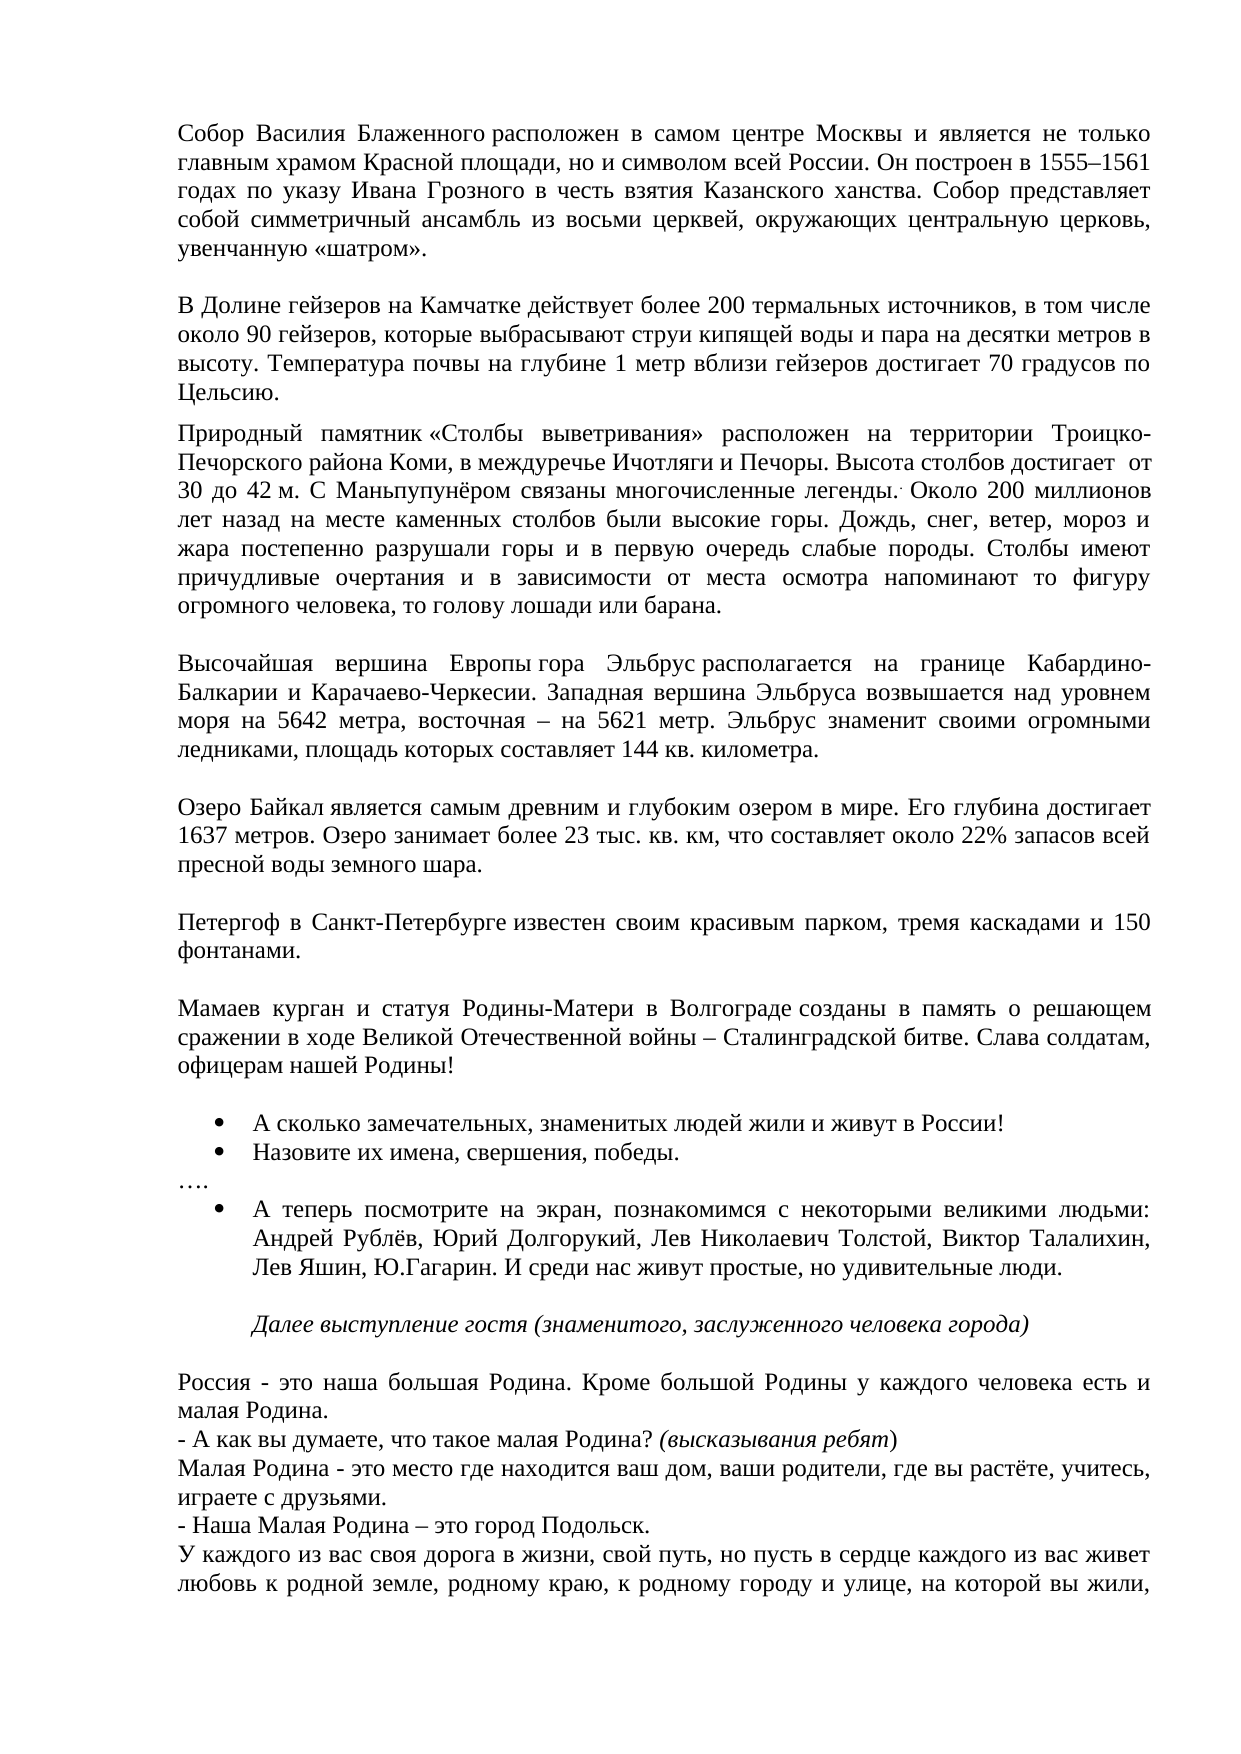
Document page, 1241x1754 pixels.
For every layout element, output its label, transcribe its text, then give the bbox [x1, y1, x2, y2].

list Назовите их имена, свершения, победы. [215, 1137, 1152, 1166]
text Озеро Байкал является самым древним и глубоким озером в мире. Его глубина достигает 1637 метров. Озеро занимает более 23 тыс. кв. км, что составляет около 22% запасов всей пресной воды земного шара. [177, 792, 1152, 878]
list Малая Родина - это место где находится ваш дом, ваши родители, где вы растёте, учитесь, играете с друзьями. [177, 1453, 1152, 1511]
text Петергоф в Санкт-Петербурге известен своим красивым парком, тремя каскадами и 150 фонтанами. [177, 907, 1152, 964]
text Мамаев курган и статуя Родины-Матери в Волгограде созданы в память о решающем сражении в ходе Великой Отечественной войны – Сталинградской битве. Слава солдатам, офицерам нашей Родины! [177, 993, 1152, 1079]
text В Долине гейзеров на Камчатке действует более 200 термальных источников, в том числе около 90 гейзеров, которые выбрасывают струи кипящей воды и пара на десятки метров в высоту. Температура почвы на глубине 1 метр вблизи гейзеров достигает 70 градусов по Цельсию. [177, 291, 1152, 406]
list Далее выступление гостя (знаменитого, заслуженного человека города) [252, 1309, 1152, 1338]
list - Наша Малая Родина – это город Подольск. [177, 1511, 1152, 1539]
list А теперь посмотрите на экран, познакомимся с некоторыми великими людьми: Андрей Рублёв, Юрий Долгорукий, Лев Николаевич Толстой, Виктор Талалихин, Лев Яшин, Ю.Гагарин. И среди нас живут простые, но удивительные люди. [215, 1194, 1152, 1281]
list А сколько замечательных, знаменитых людей жили и живут в России! [215, 1108, 1152, 1137]
list Россия - это наша большая Родина. Кроме большой Родины у каждого человека есть и малая Родина. [177, 1367, 1152, 1424]
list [177, 1539, 1152, 1597]
text Собор Василия Блаженного расположен в самом центре Москвы и является не только главным храмом Красной площади, но и символом всей России. Он построен в 1555–1561 годах по указу Ивана Грозного в честь взятия Казанского ханства. Собор представляет собой симметричный ансамбль из восьми церквей, окружающих центральную церковь, увенчанную «шатром». [177, 118, 1152, 262]
text Высочайшая вершина Европы гора Эльбрус располагается на границе Кабардино-Балкарии и Карачаево-Черкесии. Западная вершина Эльбруса возвышается над уровнем моря на 5642 метра, восточная – на 5621 метр. Эльбрус знаменит своими огромными ледниками, площадь которых составляет 144 кв. километра. [177, 648, 1152, 763]
list - А как вы думаете, что такое малая Родина? (высказывания ребят) [177, 1424, 1152, 1453]
text …. [177, 1166, 1152, 1194]
text Природный памятник «Столбы выветривания» расположен на территории Троицко-Печорского района Коми, в междуречье Ичотляги и Печоры. Высота столбов достигает от 30 до 42 м. С Маньпупунёром связаны многочисленные легенды.. Около 200 миллионов лет назад на месте каменных столбов были высокие горы. Дождь, снег, ветер, мороз и жара постепенно разрушали горы и в первую очередь слабые породы. Столбы имеют причудливые очертания и в зависимости от места осмотра напоминают то фигуру огромного человека, то голову лошади или барана. [177, 418, 1152, 619]
